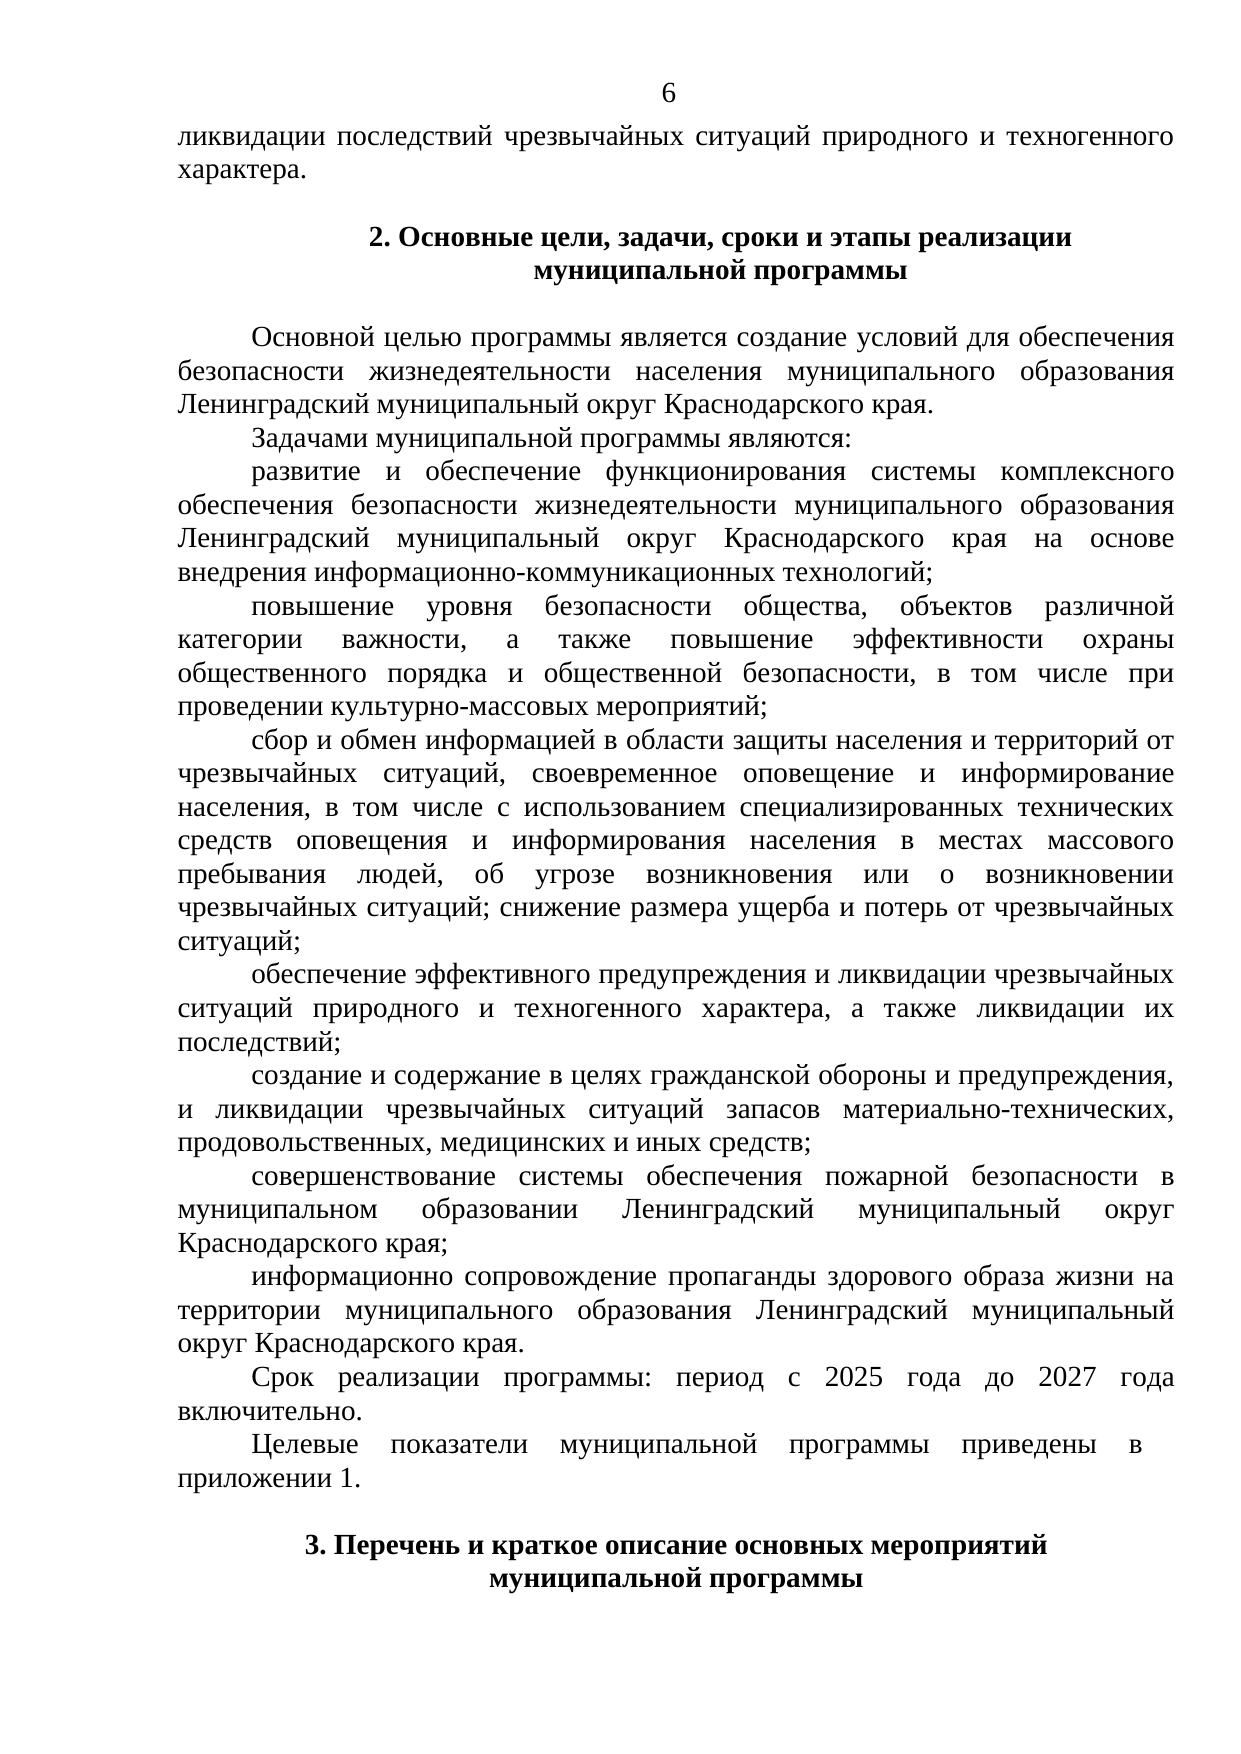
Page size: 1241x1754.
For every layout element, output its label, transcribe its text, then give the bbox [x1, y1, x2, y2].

text информационно сопровождение пропаганды здорового образа жизни на территории муниципального образования Ленинградский муниципальный округ Краснодарского края. [177, 1258, 1175, 1359]
text Целевые показатели муниципальной программы приведены в приложении 1. [177, 1426, 1175, 1493]
text развитие и обеспечение функционирования системы комплексного обеспечения безопасности жизнедеятельности муниципального образования Ленинградский муниципальный округ Краснодарского края на основе внедрения информационно-коммуникационных технологий; [177, 453, 1175, 588]
text сбор и обмен информацией в области защиты населения и территорий от чрезвычайных ситуаций, своевременное оповещение и информирование населения, в том числе с использованием специализированных технических средств оповещения и информирования населения в местах массового пребывания людей, об угрозе возникновения или о возникновении чрезвычайных ситуаций; снижение размера ущерба и потерь от чрезвычайных ситуаций; [177, 722, 1175, 957]
text Срок реализации программы: период с 2025 года до 2027 года включительно. [177, 1359, 1175, 1426]
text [177, 118, 1175, 185]
text совершенствование системы обеспечения пожарной безопасности в муниципальном образовании Ленинградский муниципальный округ Краснодарского края; [177, 1158, 1175, 1258]
text 3. Перечень и краткое описание основных мероприятий [177, 1527, 1175, 1560]
text муниципальной программы [177, 252, 1175, 286]
text Основной целью программы является создание условий для обеспечения безопасности жизнедеятельности населения муниципального образования Ленинградский муниципальный округ Краснодарского края. [177, 319, 1175, 420]
text обеспечение эффективного предупреждения и ликвидации чрезвычайных ситуаций природного и техногенного характера, а также ликвидации их последствий; [177, 957, 1175, 1057]
text повышение уровня безопасности общества, объектов различной категории важности, а также повышение эффективности охраны общественного порядка и общественной безопасности, в том числе при проведении культурно-массовых мероприятий; [177, 588, 1175, 722]
text муниципальной программы [177, 1560, 1175, 1594]
text 2. Основные цели, задачи, сроки и этапы реализации [177, 219, 1175, 252]
text Задачами муниципальной программы являются: [177, 420, 1175, 453]
text создание и содержание в целях гражданской обороны и предупреждения, и ликвидации чрезвычайных ситуаций запасов материально-технических, продовольственных, медицинских и иных средств; [177, 1057, 1175, 1158]
